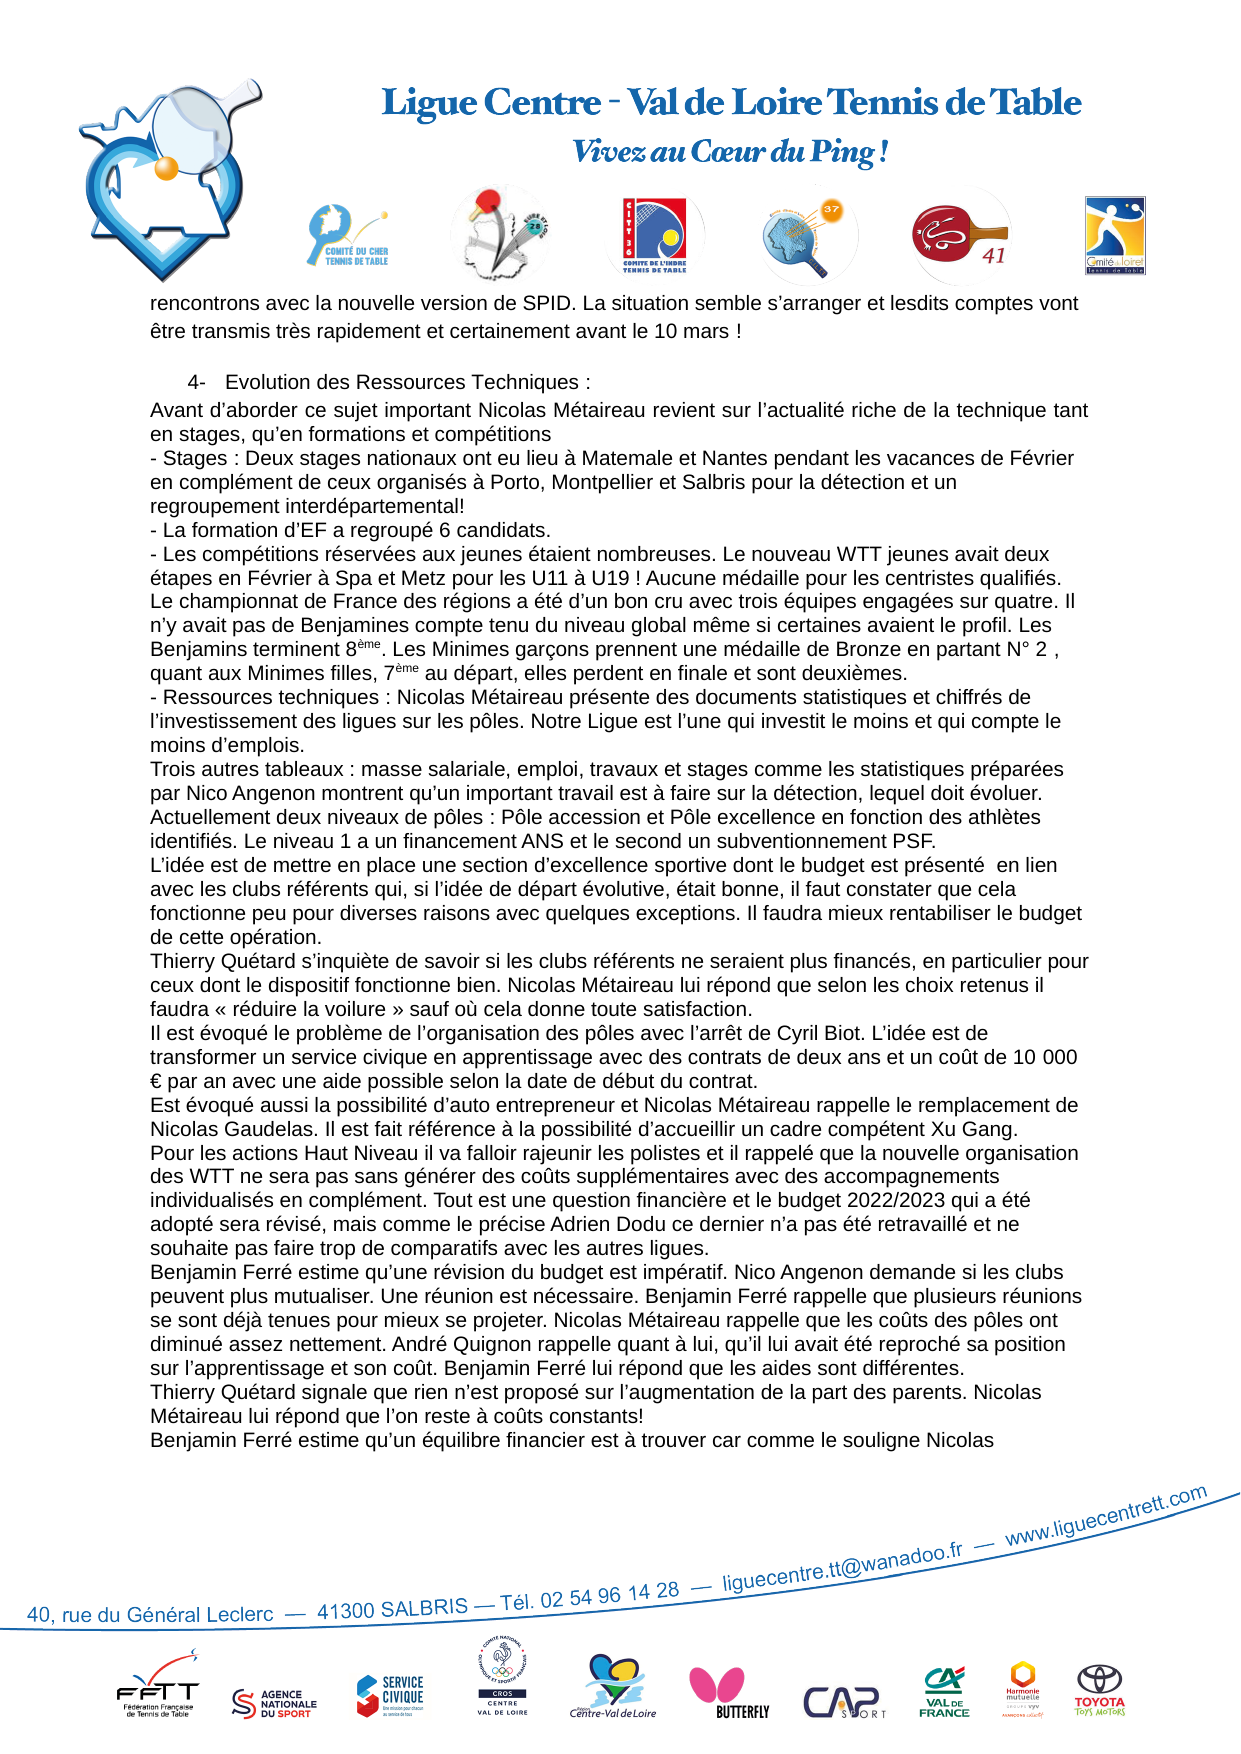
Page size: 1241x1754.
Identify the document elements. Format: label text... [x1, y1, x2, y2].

text - Stages : Deux stages nationaux ont eu lieu à Matemale et Nantes pendant les vacances de Février en complément de ceux organisés à Porto, Montpellier et Salbris pour la détection et un regroupement interdépartemental! - La formation d’EF a regroupé 6 candidats. - Les compétitions réservées aux jeunes étaient nombreuses. Le nouveau WTT jeunes avait deux étapes en Février à Spa et Metz pour les U11 à U19 ! Aucune médaille pour les centristes qualifiés. Le championnat de France des régions a été d’un bon cru avec trois équipes engagées sur quatre. Il n’y avait pas de Benjamines compte tenu du niveau global même si certaines avaient le profil. Les Benjamins terminent 8ème. Les Minimes garçons prennent une médaille de Bronze en partant N° 2 , quant aux Minimes filles, 7ème au départ, elles perdent en finale et sont deuxièmes. [150, 446, 1090, 685]
picture [0, 75, 1241, 288]
text Benjamin Ferré estime qu’une révision du budget est impératif. Nico Angenon demande si les clubs peuvent plus mutualiser. Une réunion est nécessaire. Benjamin Ferré rappelle que plusieurs réunions se sont déjà tenues pour mieux se projeter. Nicolas Métaireau rappelle que les coûts des pôles ont diminué assez nettement. André Quignon rappelle quant à lui, qu’il lui avait été reproché sa position sur l’apprentissage et son coût. Benjamin Ferré lui répond que les aides sont différentes. [150, 1260, 1090, 1380]
picture [0, 1457, 1241, 1754]
text Avant d’aborder ce sujet important Nicolas Métaireau revient sur l’actualité riche de la technique tant en stages, qu’en formations et compétitions [150, 398, 1090, 446]
text - Ressources techniques : Nicolas Métaireau présente des documents statistiques et chiffrés de l’investissement des ligues sur les pôles. Notre Ligue est l’une qui investit le moins et qui compte le moins d’emplois. [150, 685, 1090, 757]
text Trois autres tableaux : masse salariale, emploi, travaux et stages comme les statistiques préparées par Nico Angenon montrent qu’un important travail est à faire sur la détection, lequel doit évoluer. Actuellement deux niveaux de pôles : Pôle accession et Pôle excellence en fonction des athlètes identifiés. Le niveau 1 a un financement ANS et le second un subventionnement PSF. L’idée est de mettre en place une section d’excellence sportive dont le budget est présenté en lien avec les clubs référents qui, si l’idée de départ évolutive, était bonne, il faut constater que cela fonctionne peu pour diverses raisons avec quelques exceptions. Il faudra mieux rentabiliser le budget de cette opération. Thierry Quétard s’inquiète de savoir si les clubs référents ne seraient plus financés, en particulier pour ceux dont le dispositif fonctionne bien. Nicolas Métaireau lui répond que selon les choix retenus il faudra « réduire la voilure » sauf où cela donne toute satisfaction. [150, 757, 1090, 1021]
list Evolution des Ressources Techniques : [187, 370, 1090, 394]
text Il est évoqué le problème de l’organisation des pôles avec l’arrêt de Cyril Biot. L’idée est de transformer un service civique en apprentissage avec des contrats de deux ans et un coût de 10 000 € par an avec une aide possible selon la date de début du contrat. Est évoqué aussi la possibilité d’auto entrepreneur et Nicolas Métaireau rappelle le remplacement de Nicolas Gaudelas. Il est fait référence à la possibilité d’accueillir un cadre compétent Xu Gang. Pour les actions Haut Niveau il va falloir rajeunir les polistes et il rappelé que la nouvelle organisation des WTT ne sera pas sans générer des coûts supplémentaires avec des accompagnements individualisés en complément. Tout est une question financière et le budget 2022/2023 qui a été adopté sera révisé, mais comme le précise Adrien Dodu ce dernier n’a pas été retravaillé et ne souhaite pas faire trop de comparatifs avec les autres ligues. [150, 1021, 1090, 1260]
